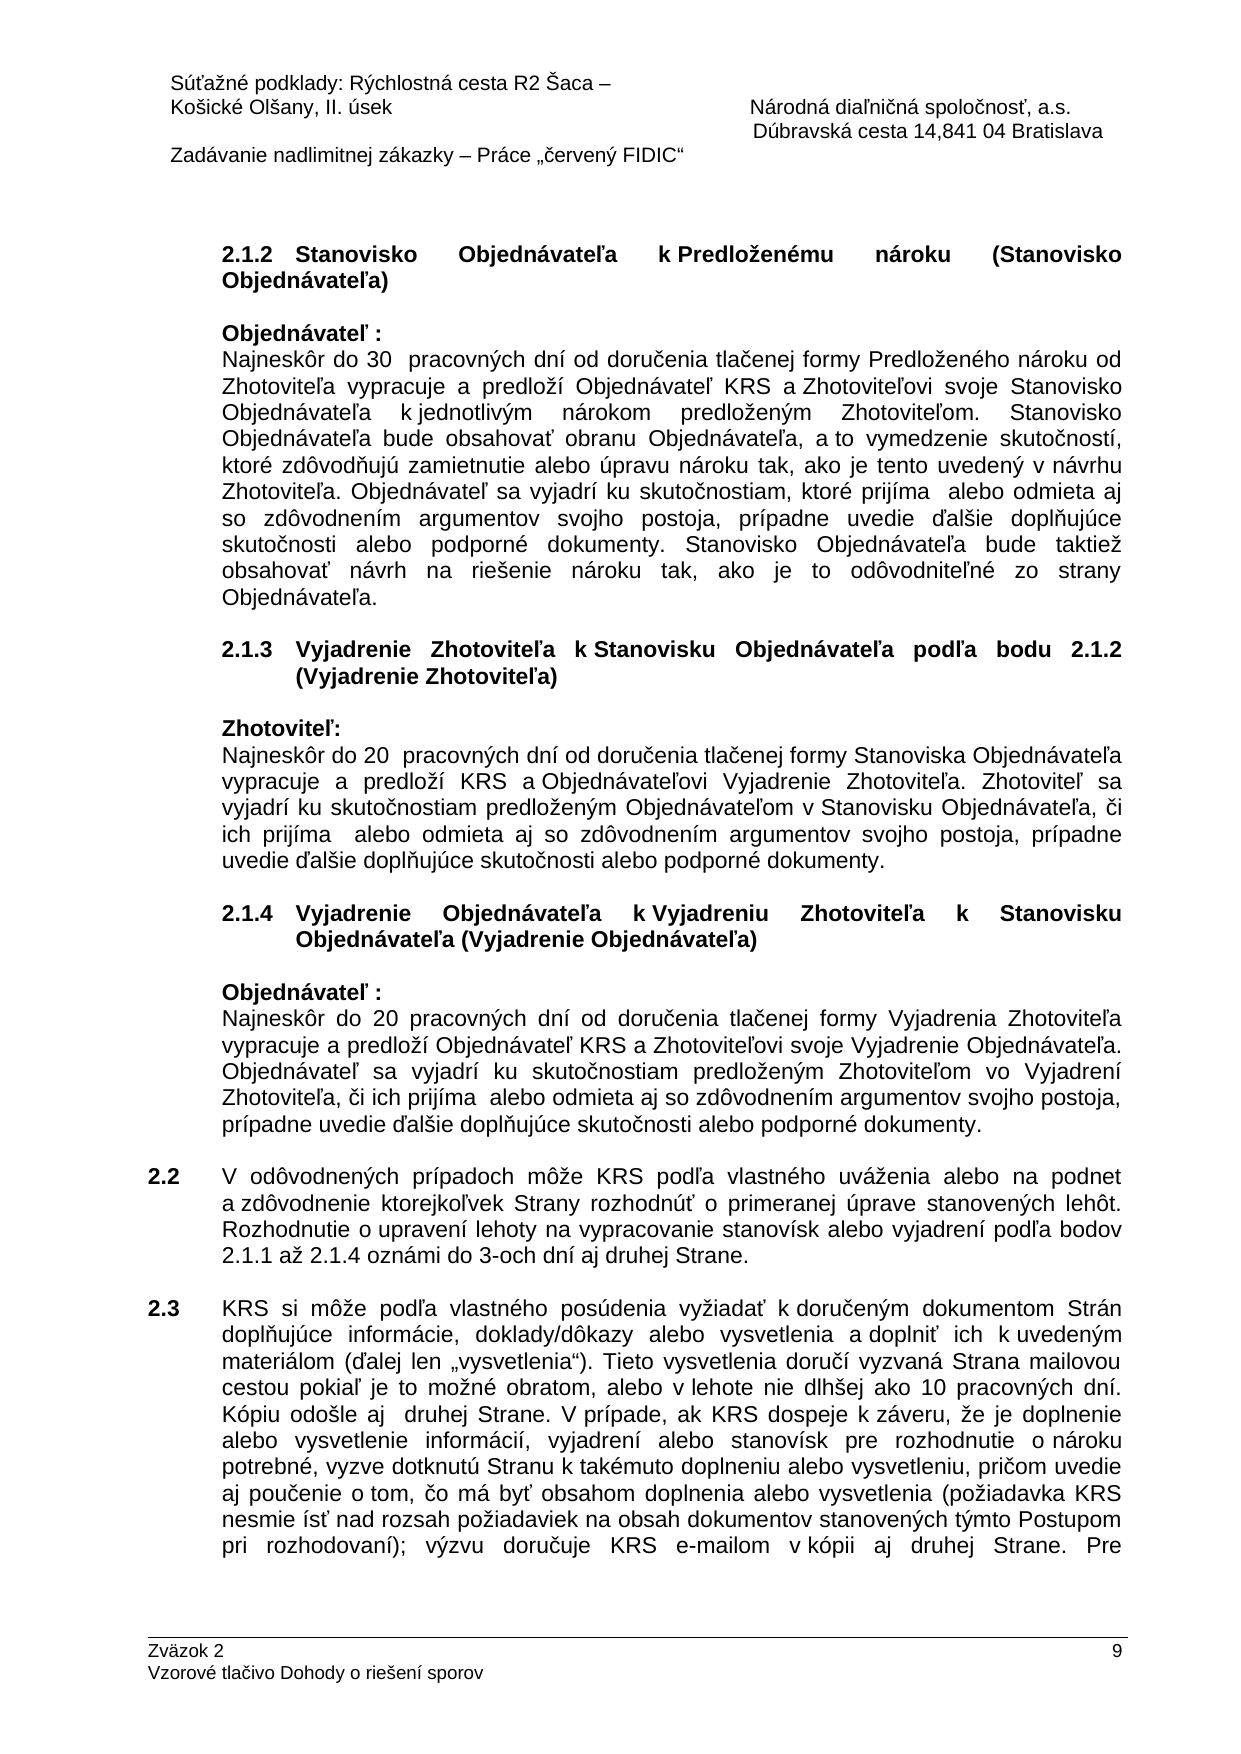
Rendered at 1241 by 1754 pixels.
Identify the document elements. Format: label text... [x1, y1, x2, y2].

text 2.2 V odôvodnených prípadoch môže KRS podľa vlastného uváženia alebo na podnet a zdôvodnenie ktorejkoľvek Strany rozhodnúť o primeranej úprave stanovených lehôt. Rozhodnutie o upravení lehoty na vypracovanie stanovísk alebo vyjadrení podľa bodov 2.1.1 až 2.1.4 oznámi do 3-och dní aj druhej Strane. [148, 1163, 1122, 1269]
text Objednávateľ : [222, 320, 1122, 346]
text 2.1.4 Vyjadrenie Objednávateľa k Vyjadreniu Zhotoviteľa k Stanovisku Objednávateľa (Vyjadrenie Objednávateľa) [222, 900, 1122, 952]
text Najneskôr do 20 pracovných dní od doručenia tlačenej formy Vyjadrenia Zhotoviteľa vypracuje a predloží Objednávateľ KRS a Zhotoviteľovi svoje Vyjadrenie Objednávateľa. Objednávateľ sa vyjadrí ku skutočnostiam predloženým Zhotoviteľom vo Vyjadrení Zhotoviteľa, či ich prijíma alebo odmieta aj so zdôvodnením argumentov svojho postoja, prípadne uvedie ďalšie doplňujúce skutočnosti alebo podporné dokumenty. [222, 1005, 1122, 1137]
text Najneskôr do 20 pracovných dní od doručenia tlačenej formy Stanoviska Objednávateľa vypracuje a predloží KRS a Objednávateľovi Vyjadrenie Zhotoviteľa. Zhotoviteľ sa vyjadrí ku skutočnostiam predloženým Objednávateľom v Stanovisku Objednávateľa, či ich prijíma alebo odmieta aj so zdôvodnením argumentov svojho postoja, prípadne uvedie ďalšie doplňujúce skutočnosti alebo podporné dokumenty. [222, 742, 1122, 873]
text 2.1.2 Stanovisko Objednávateľa k Predloženému nároku (Stanovisko Objednávateľa) [222, 241, 1122, 294]
text Zhotoviteľ: [222, 715, 1122, 742]
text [148, 1295, 1122, 1559]
text Objednávateľ : [222, 979, 1122, 1005]
text Najneskôr do 30 pracovných dní od doručenia tlačenej formy Predloženého nároku od Zhotoviteľa vypracuje a predloží Objednávateľ KRS a Zhotoviteľovi svoje Stanovisko Objednávateľa k jednotlivým nárokom predloženým Zhotoviteľom. Stanovisko Objednávateľa bude obsahovať obranu Objednávateľa, a to vymedzenie skutočností, ktoré zdôvodňujú zamietnutie alebo úpravu nároku tak, ako je tento uvedený v návrhu Zhotoviteľa. Objednávateľ sa vyjadrí ku skutočnostiam, ktoré prijíma alebo odmieta aj so zdôvodnením argumentov svojho postoja, prípadne uvedie ďalšie doplňujúce skutočnosti alebo podporné dokumenty. Stanovisko Objednávateľa bude taktiež obsahovať návrh na riešenie nároku tak, ako je to odôvodniteľné zo strany Objednávateľa. [222, 346, 1122, 610]
text 2.1.3 Vyjadrenie Zhotoviteľa k Stanovisku Objednávateľa podľa bodu 2.1.2 (Vyjadrenie Zhotoviteľa) [221, 636, 1122, 689]
